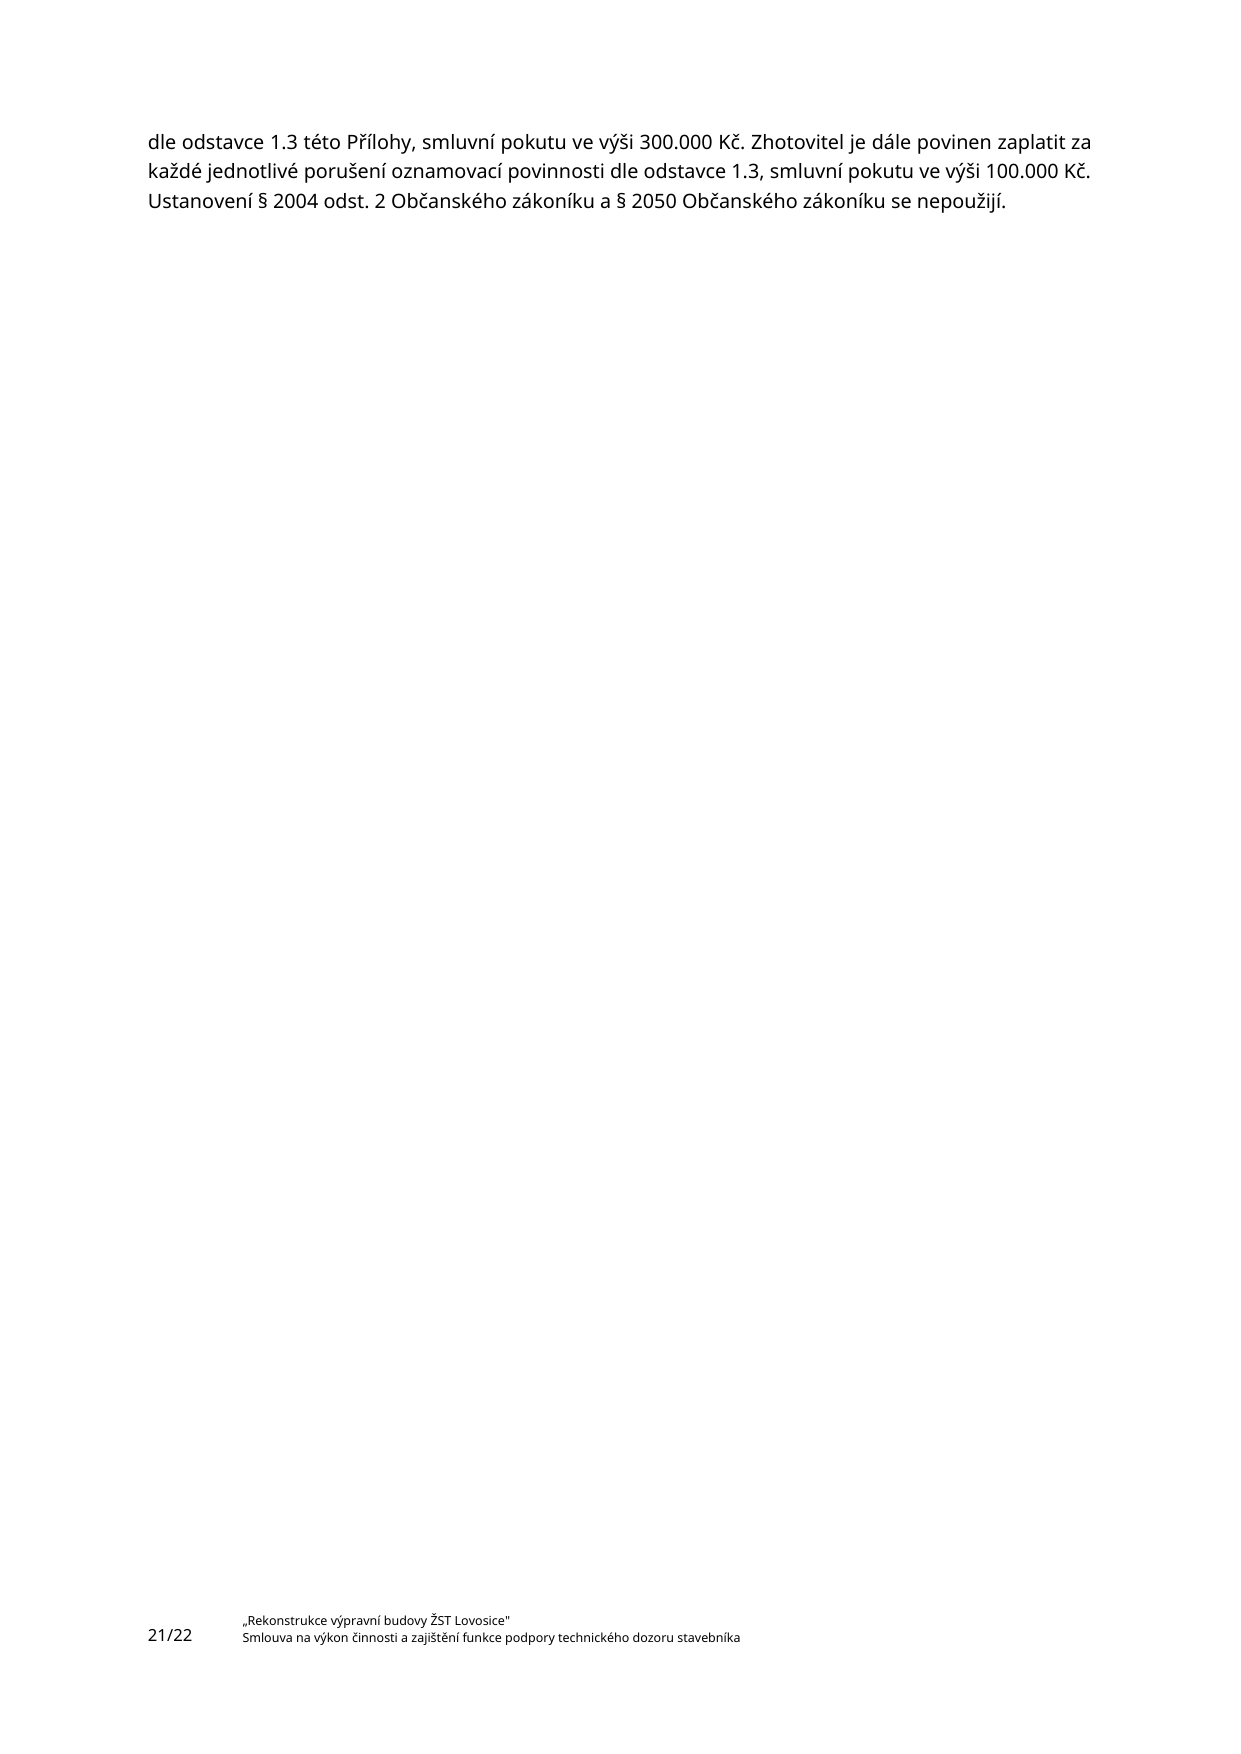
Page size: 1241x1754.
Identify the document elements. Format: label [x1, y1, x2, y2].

text [148, 126, 1092, 214]
